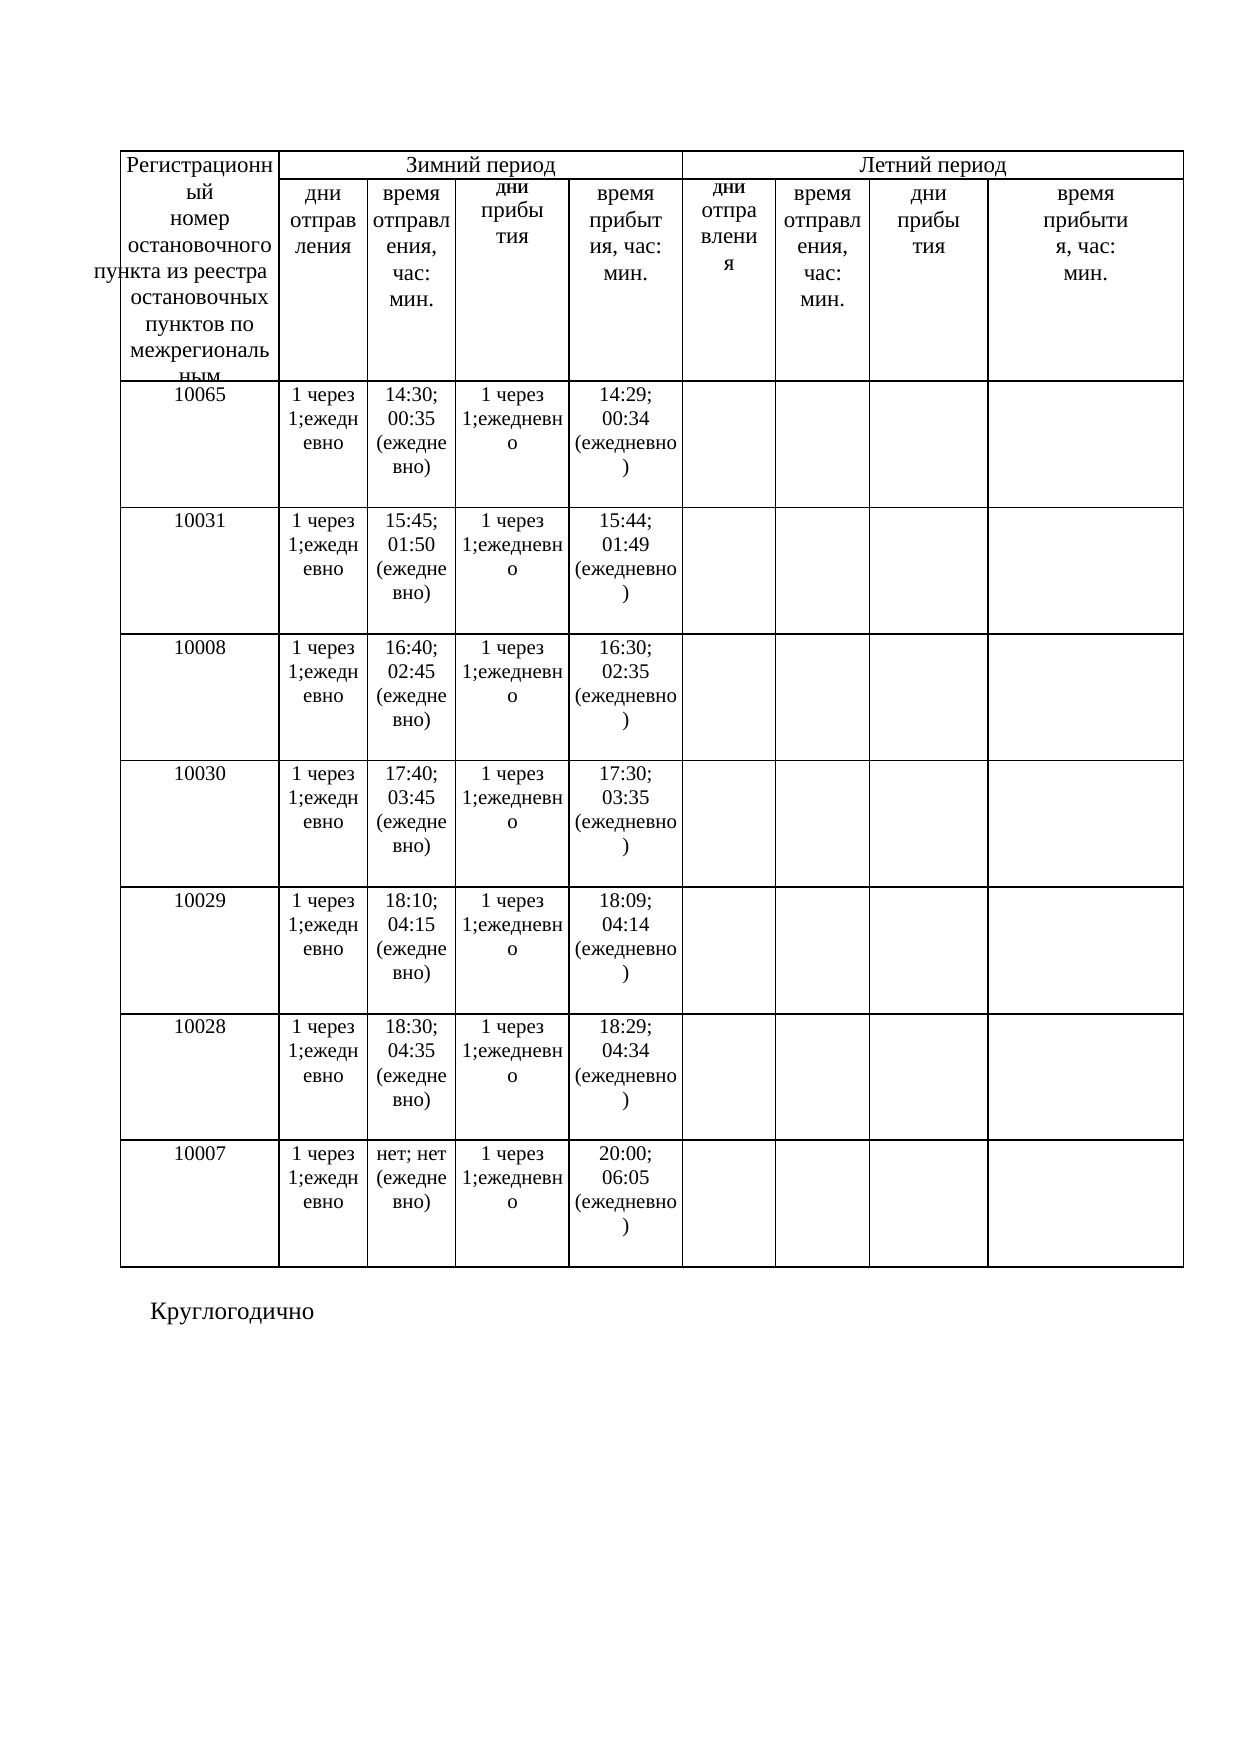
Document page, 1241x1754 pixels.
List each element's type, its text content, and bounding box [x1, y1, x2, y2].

table_cell 1 через 1;ежедневно [280, 508, 367, 633]
text Круглогодично [150, 1296, 1090, 1325]
table_cell ДНИ отпра влени я [683, 180, 775, 380]
table_cell [776, 888, 869, 1013]
table_cell 1 через 1;ежедневно [456, 1141, 568, 1266]
table_cell [989, 888, 1183, 1013]
table_cell [870, 382, 987, 507]
table_cell [776, 1141, 869, 1266]
table_cell [989, 382, 1183, 507]
table_cell ДНИ прибы тия [456, 180, 568, 380]
table_cell 1 через 1;ежедневно [456, 508, 568, 633]
table_cell [870, 761, 987, 886]
table_cell 18:09; 04:14 (ежедневно) [570, 888, 682, 1013]
table_cell 10007 [121, 1141, 278, 1266]
table_cell 16:30; 02:35 (ежедневно) [570, 635, 682, 760]
table_cell время прибыт ия, час: мин. [570, 180, 682, 380]
table_cell 10029 [121, 888, 278, 1013]
table_cell [683, 888, 775, 1013]
table_cell 14:29; 00:34 (ежедневно) [570, 382, 682, 507]
table_cell [989, 508, 1183, 633]
table_cell [870, 1015, 987, 1139]
table_cell [989, 761, 1183, 886]
table_cell [683, 635, 775, 760]
table_cell 18:29; 04:34 (ежедневно) [570, 1015, 682, 1139]
table_cell [989, 1141, 1183, 1266]
table_cell время отправл ения, час: мин. [776, 180, 869, 380]
table_cell [776, 1015, 869, 1139]
table_cell 1 через 1;ежедневно [280, 635, 367, 760]
table_cell 1 через 1;ежедневно [280, 1015, 367, 1139]
table_cell [776, 382, 869, 507]
table_cell время отправл ения, час: мин. [368, 180, 455, 380]
table_cell 14:30; 00:35 (ежедневно) [368, 382, 455, 507]
table_cell 17:30; 03:35 (ежедневно) [570, 761, 682, 886]
table_cell дни отправ ления [280, 180, 367, 380]
table_cell [776, 508, 869, 633]
table_cell [870, 635, 987, 760]
table_cell 10028 [121, 1015, 278, 1139]
table_cell [870, 508, 987, 633]
table_cell [683, 508, 775, 633]
table_cell 18:30; 04:35 (ежедневно) [368, 1015, 455, 1139]
table_cell 1 через 1;ежедневно [280, 1141, 367, 1266]
table_cell нет; нет (ежедневно) [368, 1141, 455, 1266]
table_cell 17:40; 03:45 (ежедневно) [368, 761, 455, 886]
table_cell 15:44; 01:49 (ежедневно) [570, 508, 682, 633]
table_cell [683, 761, 775, 886]
table_cell 18:10; 04:15 (ежедневно) [368, 888, 455, 1013]
table_header Летний период [683, 152, 1183, 178]
table_cell 1 через 1;ежедневно [456, 635, 568, 760]
table_cell 1 через 1;ежедневно [456, 382, 568, 507]
table_cell [870, 888, 987, 1013]
table_cell [683, 382, 775, 507]
table_cell 1 через 1;ежедневно [280, 761, 367, 886]
table_cell [683, 1141, 775, 1266]
table_cell 10008 [121, 635, 278, 760]
table_cell 1 через 1;ежедневно [280, 888, 367, 1013]
table_cell 10065 [121, 382, 278, 507]
table_cell 1 через 1;ежедневно [456, 761, 568, 886]
table_cell дни прибы тия [870, 180, 987, 380]
table_cell 1 через 1;ежедневно [280, 382, 367, 507]
table_cell [870, 1141, 987, 1266]
table_cell [989, 1015, 1183, 1139]
table_cell [776, 635, 869, 760]
table_cell 16:40; 02:45 (ежедневно) [368, 635, 455, 760]
table_cell [683, 1015, 775, 1139]
table_cell 10031 [121, 508, 278, 633]
table_cell 15:45; 01:50 (ежедневно) [368, 508, 455, 633]
table_cell 1 через 1;ежедневно [456, 1015, 568, 1139]
table_cell 20:00; 06:05 (ежедневно) [570, 1141, 682, 1266]
table_cell время прибыти я, час: мин. [989, 180, 1183, 380]
table_cell 1 через 1;ежедневно [456, 888, 568, 1013]
table_header Зимний период [280, 152, 682, 178]
table_cell 10030 [121, 761, 278, 886]
table_cell [776, 761, 869, 886]
table_header Регистрационный номер остановочного пункта из реестра остановочных пунктов по межрегиональным маршрутам регулярных перевозок [121, 152, 278, 380]
table_cell [989, 635, 1183, 760]
